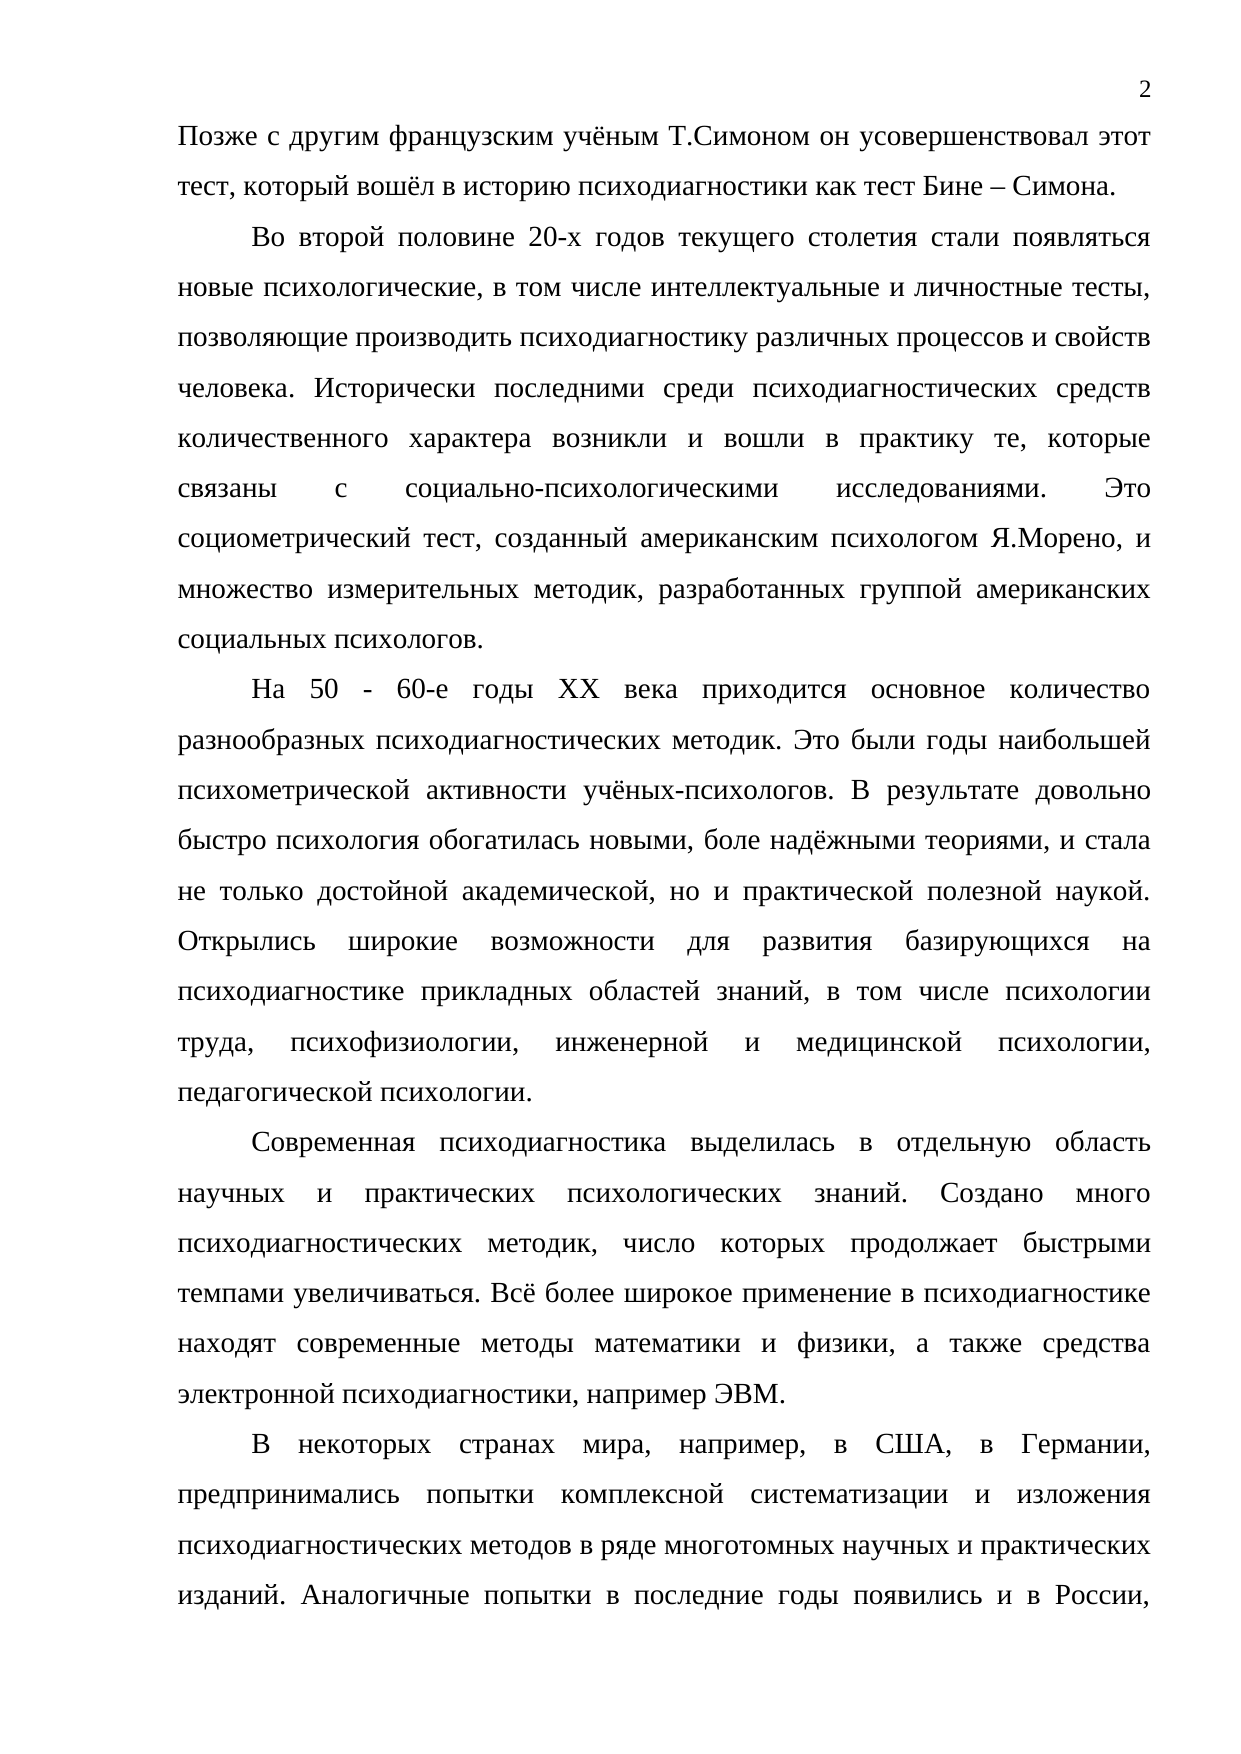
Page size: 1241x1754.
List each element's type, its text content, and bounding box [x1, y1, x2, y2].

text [177, 118, 1152, 202]
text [177, 1426, 1152, 1611]
text Во второй половине 20-х годов текущего столетия стали появляться новые психологические, в том числе интеллектуальные и личностные тесты, позволяющие производить психодиагностику различных процессов и свойств человека. Исторически последними среди психодиагностических средств количественного характера возникли и вошли в практику те, которые связаны с социально-психологическими исследованиями. Это социометрический тест, созданный американским психологом Я.Морено, и множество измерительных методик, разработанных группой американских социальных психологов. [177, 219, 1152, 655]
text На 50 - 60-е годы XX века приходится основное количество разнообразных психодиагностических методик. Это были годы наибольшей психометрической активности учёных-психологов. В результате довольно быстро психология обогатилась новыми, боле надёжными теориями, и стала не только достойной академической, но и практической полезной наукой. Открылись широкие возможности для развития базирующихся на психодиагностике прикладных областей знаний, в том числе психологии труда, психофизиологии, инженерной и медицинской психологии, педагогической психологии. [177, 672, 1152, 1108]
text Современная психодиагностика выделилась в отдельную область научных и практических психологических знаний. Создано много психодиагностических методик, число которых продолжает быстрыми темпами увеличиваться. Всё более широкое применение в психодиагностике находят современные методы математики и физики, а также средства электронной психодиагностики, например ЭВМ. [177, 1124, 1152, 1409]
